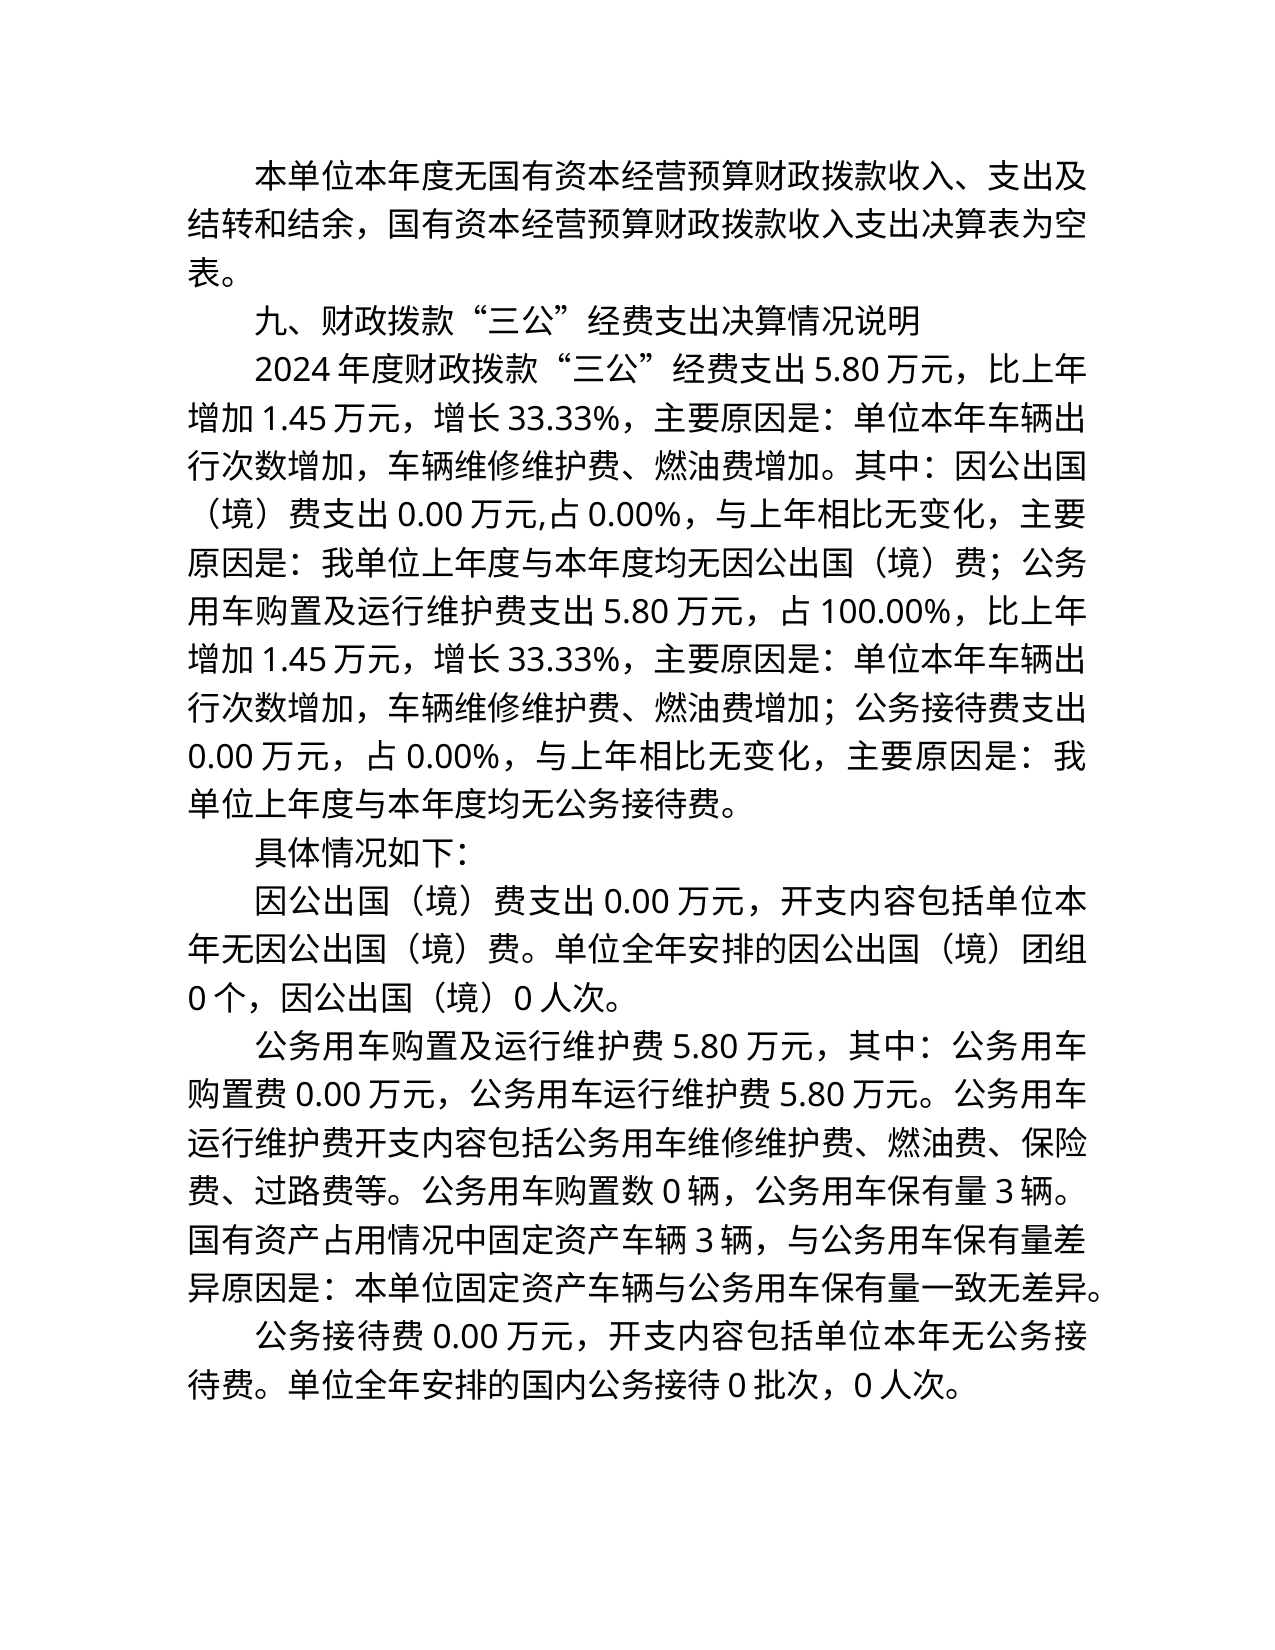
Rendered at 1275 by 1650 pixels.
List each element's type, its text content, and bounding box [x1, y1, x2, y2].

text 2024年度财政拨款“三公”经费支出5.80万元，比上年增加1.45万元，增长33.33%，主要原因是：单位本年车辆出行次数增加，车辆维修维护费、燃油费增加。其中：因公出国（境）费支出0.00万元,占0.00%，与上年相比无变化，主要原因是：我单位上年度与本年度均无因公出国（境）费；公务用车购置及运行维护费支出5.80万元，占100.00%，比上年增加1.45万元，增长33.33%，主要原因是：单位本年车辆出行次数增加，车辆维修维护费、燃油费增加；公务接待费支出0.00万元，占0.00%，与上年相比无变化，主要原因是：我单位上年度与本年度均无公务接待费。 [187, 343, 1087, 826]
text 九、财政拨款“三公”经费支出决算情况说明 [187, 295, 1087, 343]
text 公务接待费0.00万元，开支内容包括单位本年无公务接待费。单位全年安排的国内公务接待0批次，0人次。 [187, 1310, 1087, 1407]
text 本单位本年度无国有资本经营预算财政拨款收入、支出及结转和结余，国有资本经营预算财政拨款收入支出决算表为空表。 [187, 150, 1087, 295]
text 具体情况如下： [187, 826, 1087, 875]
text 因公出国（境）费支出0.00万元，开支内容包括单位本年无因公出国（境）费。单位全年安排的因公出国（境）团组0个，因公出国（境）0人次。 [187, 875, 1087, 1020]
text 公务用车购置及运行维护费5.80万元，其中：公务用车购置费0.00万元，公务用车运行维护费5.80万元。公务用车运行维护费开支内容包括公务用车维修维护费、燃油费、保险费、过路费等。公务用车购置数0辆，公务用车保有量3辆。国有资产占用情况中固定资产车辆3辆，与公务用车保有量差异原因是：本单位固定资产车辆与公务用车保有量一致无差异。 [187, 1020, 1087, 1310]
